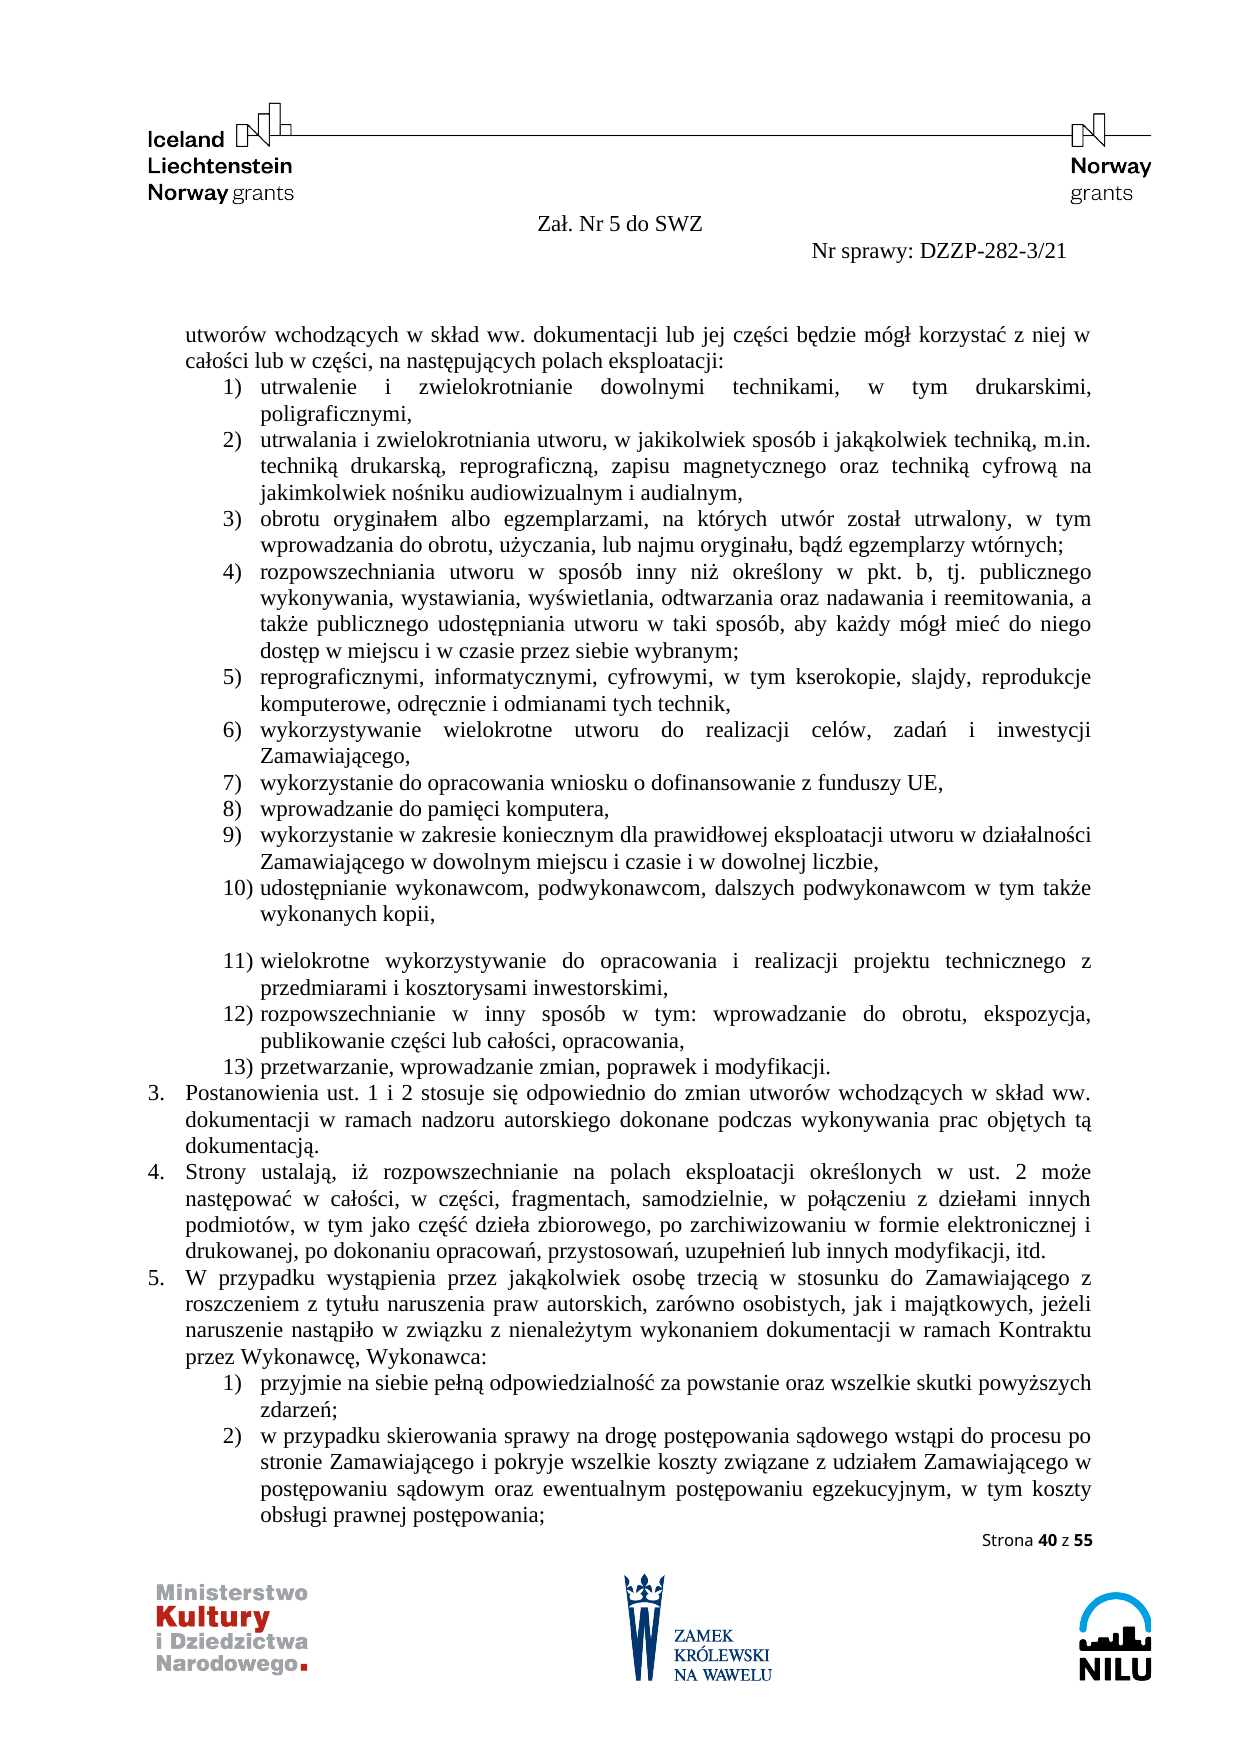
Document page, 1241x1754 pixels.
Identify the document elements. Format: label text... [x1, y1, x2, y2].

picture [147, 102, 1152, 205]
list udostępnianie wykonawcom, podwykonawcom, dalszych podwykonawcom w tym także wykonanych kopii, [223, 874, 1093, 927]
list utrwalenie i zwielokrotnianie dowolnymi technikami, w tym drukarskimi, poligraficznymi, [223, 373, 1093, 426]
list rozpowszechniania utworu w sposób inny niż określony w pkt. b, tj. publicznego wykonywania, wystawiania, wyświetlania, odtwarzania oraz nadawania i reemitowania, a także publicznego udostępniania utworu w taki sposób, aby każdy mógł mieć do niego dostęp w miejscu i w czasie przez siebie wybranym; [223, 558, 1093, 663]
list przyjmie na siebie pełną odpowiedzialność za powstanie oraz wszelkie skutki powyższych zdarzeń; [223, 1369, 1093, 1422]
list rozpowszechnianie w inny sposób w tym: wprowadzanie do obrotu, ekspozycja, publikowanie części lub całości, opracowania, [223, 1000, 1093, 1053]
list Postanowienia ust. 1 i 2 stosuje się odpowiednio do zmian utworów wchodzących w skład ww. dokumentacji w ramach nadzoru autorskiego dokonane podczas wykonywania prac objętych tą dokumentacją. [148, 1079, 1093, 1158]
list wykorzystywanie wielokrotne utworu do realizacji celów, zadań i inwestycji Zamawiającego, [223, 716, 1093, 769]
list Strony ustalają, iż rozpowszechnianie na polach eksploatacji określonych w ust. 2 może następować w całości, w części, fragmentach, samodzielnie, w połączeniu z dziełami innych podmiotów, w tym jako część dzieła zbiorowego, po zarchiwizowaniu w formie elektronicznej i drukowanej, po dokonaniu opracowań, przystosowań, uzupełnień lub innych modyfikacji, itd. [148, 1158, 1093, 1264]
list utrwalania i zwielokrotniania utworu, w jakikolwiek sposób i jakąkolwiek techniką, m.in. techniką drukarską, reprograficzną, zapisu magnetycznego oraz techniką cyfrową na jakimkolwiek nośniku audiowizualnym i audialnym, [223, 426, 1093, 505]
picture [147, 1573, 1152, 1681]
list przetwarzanie, wprowadzanie zmian, poprawek i modyfikacji. [223, 1053, 1093, 1079]
list wykorzystanie do opracowania wniosku o dofinansowanie z funduszy UE, [223, 769, 1093, 795]
list W przypadku wystąpienia przez jakąkolwiek osobę trzecią w stosunku do Zamawiającego z roszczeniem z tytułu naruszenia praw autorskich, zarówno osobistych, jak i majątkowych, jeżeli naruszenie nastąpiło w związku z nienależytym wykonaniem dokumentacji w ramach Kontraktu przez Wykonawcę, Wykonawca: [148, 1264, 1093, 1369]
list obrotu oryginałem albo egzemplarzami, na których utwór został utrwalony, w tym wprowadzania do obrotu, użyczania, lub najmu oryginału, bądź egzemplarzy wtórnych; [223, 505, 1093, 558]
list wprowadzanie do pamięci komputera, [223, 795, 1093, 821]
list wykorzystanie w zakresie koniecznym dla prawidłowej eksploatacji utworu w działalności Zamawiającego w dowolnym miejscu i czasie i w dowolnej liczbie, [223, 821, 1093, 874]
list reprograficznymi, informatycznymi, cyfrowymi, w tym kserokopie, slajdy, reprodukcje komputerowe, odręcznie i odmianami tych technik, [223, 663, 1093, 716]
list wielokrotne wykorzystywanie do opracowania i realizacji projektu technicznego z przedmiarami i kosztorysami inwestorskimi, [223, 948, 1093, 1000]
list w przypadku skierowania sprawy na drogę postępowania sądowego wstąpi do procesu po stronie Zamawiającego i pokryje wszelkie koszty związane z udziałem Zamawiającego w postępowaniu sądowym oraz ewentualnym postępowaniu egzekucyjnym, w tym koszty obsługi prawnej postępowania; [223, 1422, 1093, 1527]
